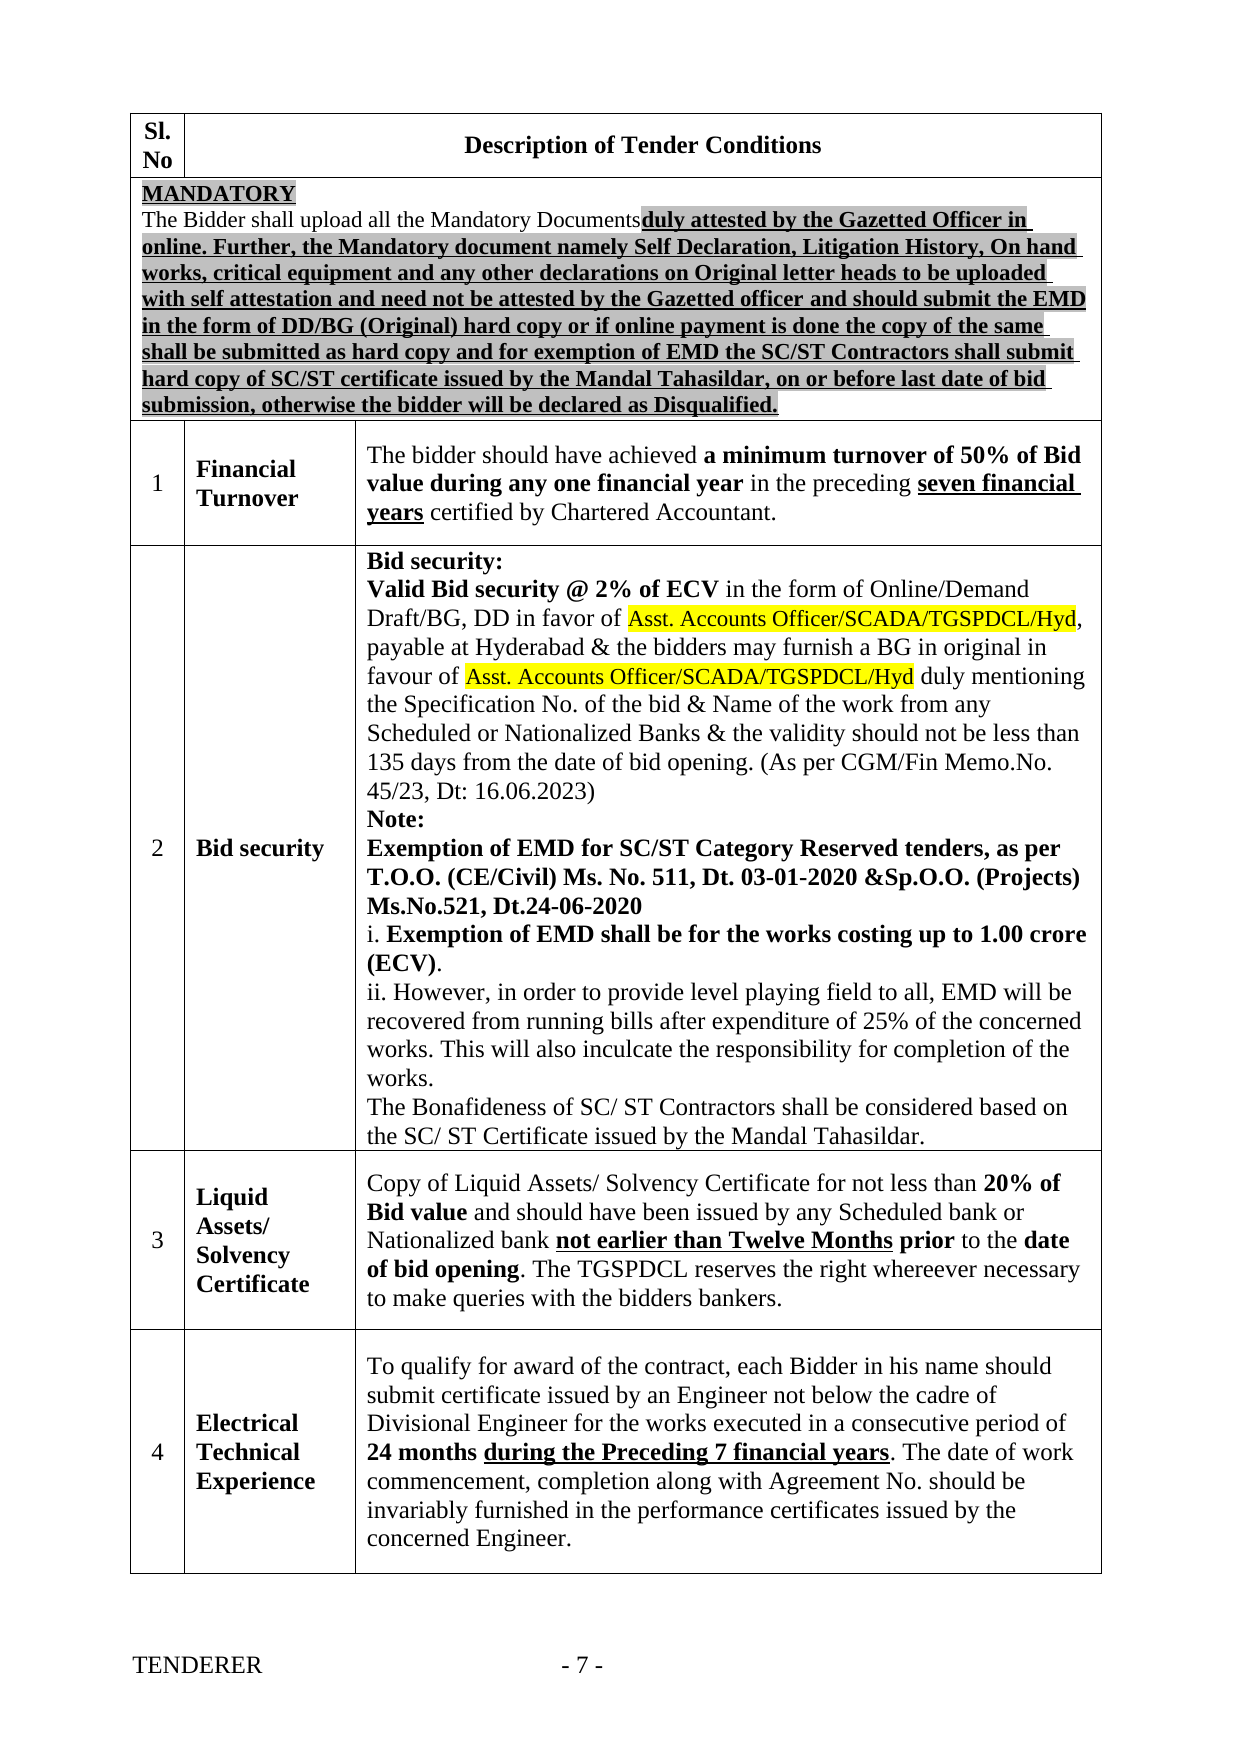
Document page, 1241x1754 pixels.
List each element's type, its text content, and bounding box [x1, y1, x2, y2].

table_cell MANDATORY The Bidder shall upload all the Mandatory Documentsduly attested by the Gazetted Officer in online. Further, the Mandatory document namely Self Declaration, Litigation History, On hand works, critical equipment and any other declarations on Original letter heads to be uploaded with self attestation and need not be attested by the Gazetted officer and should submit the EMD in the form of DD/BG (Original) hard copy or if online payment is done the copy of the same shall be submitted as hard copy and for exemption of EMD the SC/ST Contractors shall submit hard copy of SC/ST certificate issued by the Mandal Tahasildar, on or before last date of bid submission, otherwise the bidder will be declared as Disqualified. [131, 178, 1101, 420]
table_cell 3 [131, 1151, 184, 1329]
table_cell Copy of Liquid Assets/ Solvency Certificate for not less than 20% of Bid value and should have been issued by any Scheduled bank or Nationalized bank not earlier than Twelve Months prior to the date of bid opening. The TGSPDCL reserves the right whereever necessary to make queries with the bidders bankers. [356, 1151, 1101, 1329]
table_cell Bid security [185, 546, 355, 1149]
table_cell 4 [131, 1330, 184, 1573]
table_header Sl. No [131, 114, 184, 177]
table_cell Bid security: Valid Bid security @ 2% of ECV in the form of Online/Demand Draft/BG, DD in favor of Asst. Accounts Officer/SCADA/TGSPDCL/Hyd, payable at Hyderabad & the bidders may furnish a BG in original in favour of Asst. Accounts Officer/SCADA/TGSPDCL/Hyd duly mentioning the Specification No. of the bid & Name of the work from any Scheduled or Nationalized Banks & the validity should not be less than 135 days from the date of bid opening. (As per CGM/Fin Memo.No. 45/23, Dt: 16.06.2023) Note: Exemption of EMD for SC/ST Category Reserved tenders, as per T.O.O. (CE/Civil) Ms. No. 511, Dt. 03-01-2020 &Sp.O.O. (Projects) Ms.No.521, Dt.24-06-2020 i. Exemption of EMD shall be for the works costing up to 1.00 crore (ECV). ii. However, in order to provide level playing field to all, EMD will be recovered from running bills after expenditure of 25% of the concerned works. This will also inculcate the responsibility for completion of the works. The Bonafideness of SC/ ST Contractors shall be considered based on the SC/ ST Certificate issued by the Mandal Tahasildar. [356, 546, 1101, 1149]
table_cell 1 [131, 421, 184, 545]
table_cell To qualify for award of the contract, each Bidder in his name should submit certificate issued by an Engineer not below the cadre of Divisional Engineer for the works executed in a consecutive period of 24 months during the Preceding 7 financial years. The date of work commencement, completion along with Agreement No. should be invariably furnished in the performance certificates issued by the concerned Engineer. [356, 1330, 1101, 1573]
table_cell The bidder should have achieved a minimum turnover of 50% of Bid value during any one financial year in the preceding seven financial years certified by Chartered Accountant. [356, 421, 1101, 545]
table_header Description of Tender Conditions [185, 114, 1101, 177]
table_cell Financial Turnover [185, 421, 355, 545]
table_cell 2 [131, 546, 184, 1149]
table_cell Liquid Assets/ Solvency Certificate [185, 1151, 355, 1329]
table_cell Electrical Technical Experience [185, 1330, 355, 1573]
